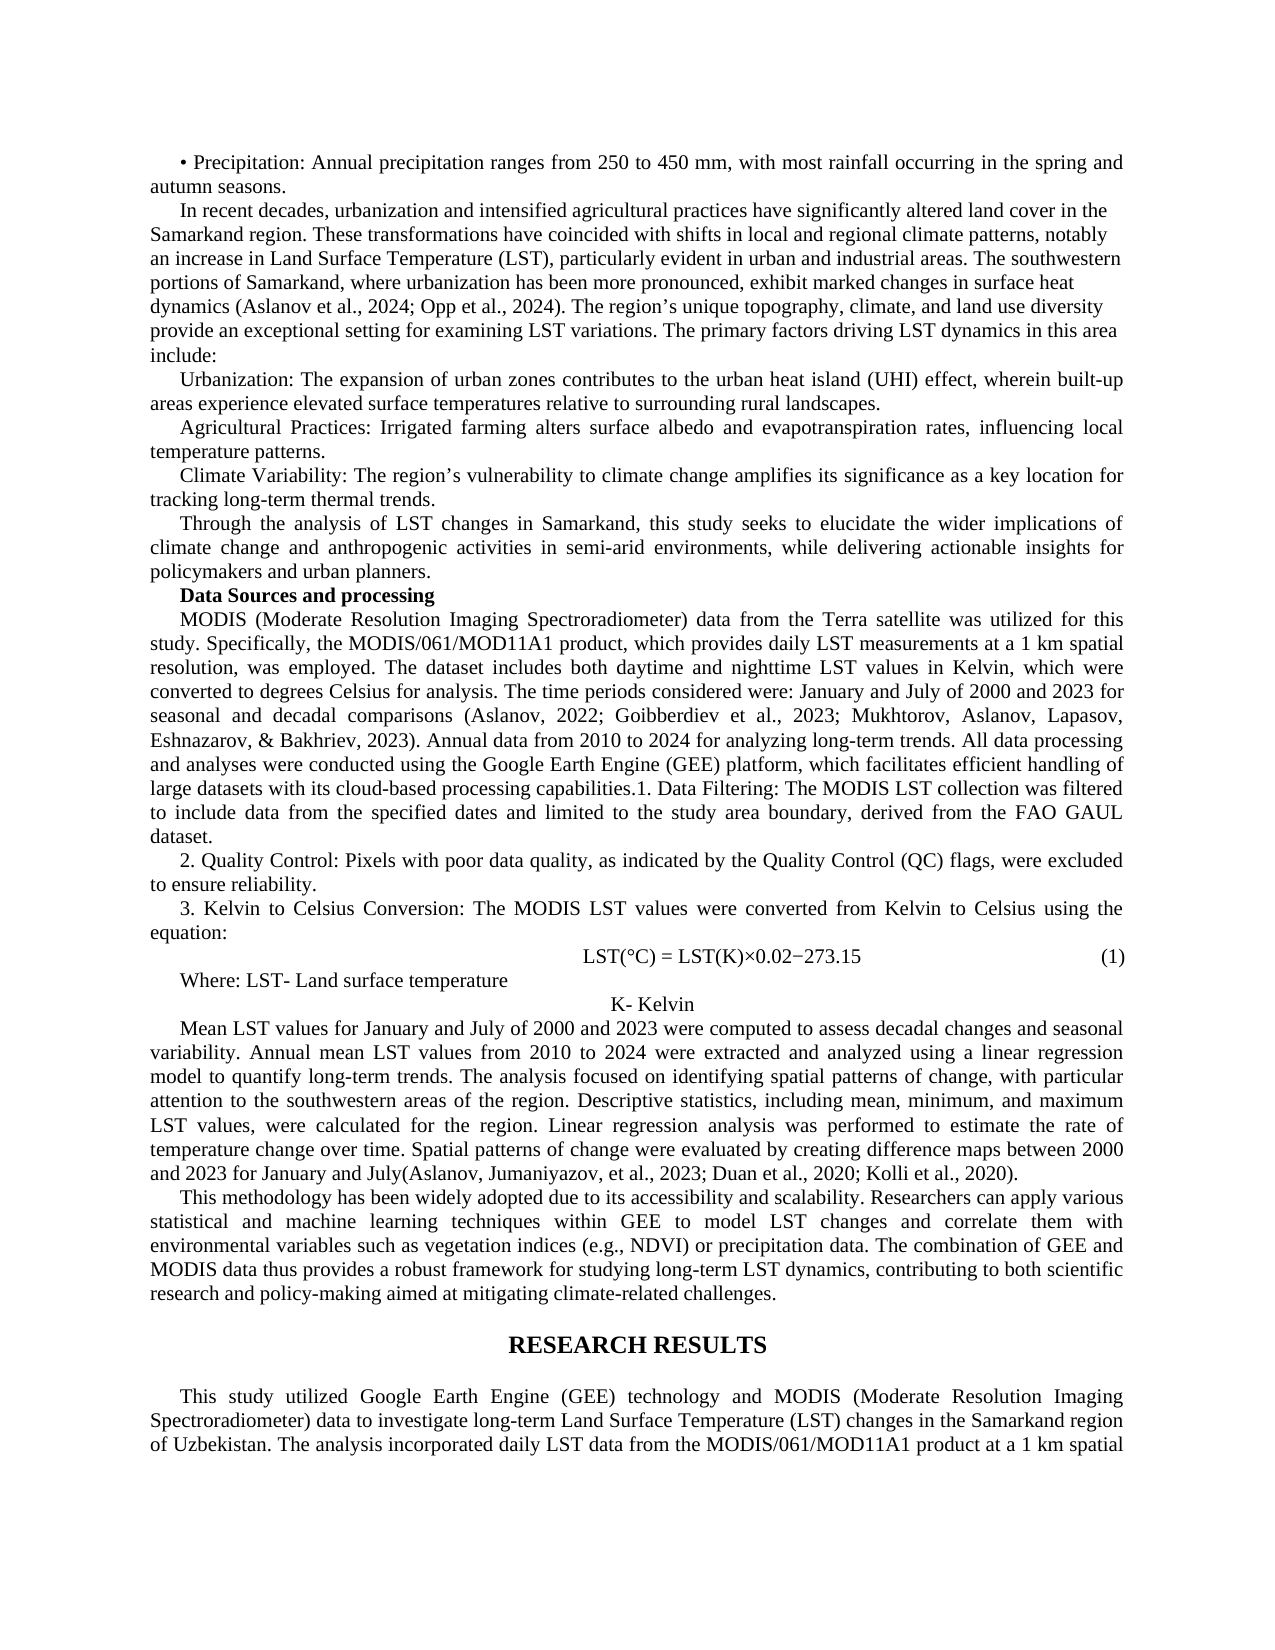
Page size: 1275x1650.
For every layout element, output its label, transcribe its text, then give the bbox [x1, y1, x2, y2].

text MODIS (Moderate Resolution Imaging Spectroradiometer) data from the Terra satellite was utilized for this study. Specifically, the MODIS/061/MOD11A1 product, which provides daily LST measurements at a 1 km spatial resolution, was employed. The dataset includes both daytime and nighttime LST values in Kelvin, which were converted to degrees Celsius for analysis. The time periods considered were: January and July of 2000 and 2023 for seasonal and decadal comparisons (Aslanov, 2022; Goibberdiev et al., 2023; Mukhtorov, Aslanov, Lapasov, Eshnazarov, & Bakhriev, 2023). Annual data from 2010 to 2024 for analyzing long-term trends. All data processing and analyses were conducted using the Google Earth Engine (GEE) platform, which facilitates efficient handling of large datasets with its cloud-based processing capabilities.1. Data Filtering: The MODIS LST collection was filtered to include data from the specified dates and limited to the study area boundary, derived from the FAO GAUL dataset. [150, 607, 1125, 848]
text 3. Kelvin to Celsius Conversion: The MODIS LST values were converted from Kelvin to Celsius using the equation: [150, 896, 1125, 944]
text • Precipitation: Annual precipitation ranges from 250 to 450 mm, with most rainfall occurring in the spring and autumn seasons. [150, 150, 1125, 198]
text Climate Variability: The region’s vulnerability to climate change amplifies its significance as a key location for tracking long-term thermal trends. [150, 463, 1125, 511]
text 2. Quality Control: Pixels with poor data quality, as indicated by the Quality Control (QC) flags, were excluded to ensure reliability. [150, 848, 1125, 896]
text Where: LST- Land surface temperature [150, 968, 1125, 992]
text K- Kelvin [150, 992, 1125, 1016]
text LST(°C) = LST(K)×0.02−273.15 (1) [150, 944, 1125, 968]
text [150, 1384, 1125, 1456]
text Mean LST values for January and July of 2000 and 2023 were computed to assess decadal changes and seasonal variability. Annual mean LST values from 2010 to 2024 were extracted and analyzed using a linear regression model to quantify long-term trends. The analysis focused on identifying spatial patterns of change, with particular attention to the southwestern areas of the region. Descriptive statistics, including mean, minimum, and maximum LST values, were calculated for the region. Linear regression analysis was performed to estimate the rate of temperature change over time. Spatial patterns of change were evaluated by creating difference maps between 2000 and 2023 for January and July(Aslanov, Jumaniyazov, et al., 2023; Duan et al., 2020; Kolli et al., 2020). [150, 1016, 1125, 1185]
text Urbanization: The expansion of urban zones contributes to the urban heat island (UHI) effect, wherein built-up areas experience elevated surface temperatures relative to surrounding rural landscapes. [150, 367, 1125, 415]
text In recent decades, urbanization and intensified agricultural practices have significantly altered land cover in the Samarkand region. These transformations have coincided with shifts in local and regional climate patterns, notably an increase in Land Surface Temperature (LST), particularly evident in urban and industrial areas. The southwestern portions of Samarkand, where urbanization has been more pronounced, exhibit marked changes in surface heat dynamics (Aslanov et al., 2024; Opp et al., 2024). The region’s unique topography, climate, and land use diversity provide an exceptional setting for examining LST variations. The primary factors driving LST dynamics in this area include: [150, 198, 1125, 367]
text RESEARCH RESULTS [150, 1330, 1125, 1359]
text This methodology has been widely adopted due to its accessibility and scalability. Researchers can apply various statistical and machine learning techniques within GEE to model LST changes and correlate them with environmental variables such as vegetation indices (e.g., NDVI) or precipitation data. The combination of GEE and MODIS data thus provides a robust framework for studying long-term LST dynamics, contributing to both scientific research and policy-making aimed at mitigating climate-related challenges. [150, 1185, 1125, 1305]
text Through the analysis of LST changes in Samarkand, this study seeks to elucidate the wider implications of climate change and anthropogenic activities in semi-arid environments, while delivering actionable insights for policymakers and urban planners. [150, 511, 1125, 583]
text Agricultural Practices: Irrigated farming alters surface albedo and evapotranspiration rates, influencing local temperature patterns. [150, 415, 1125, 463]
text Data Sources and processing [150, 583, 1125, 607]
